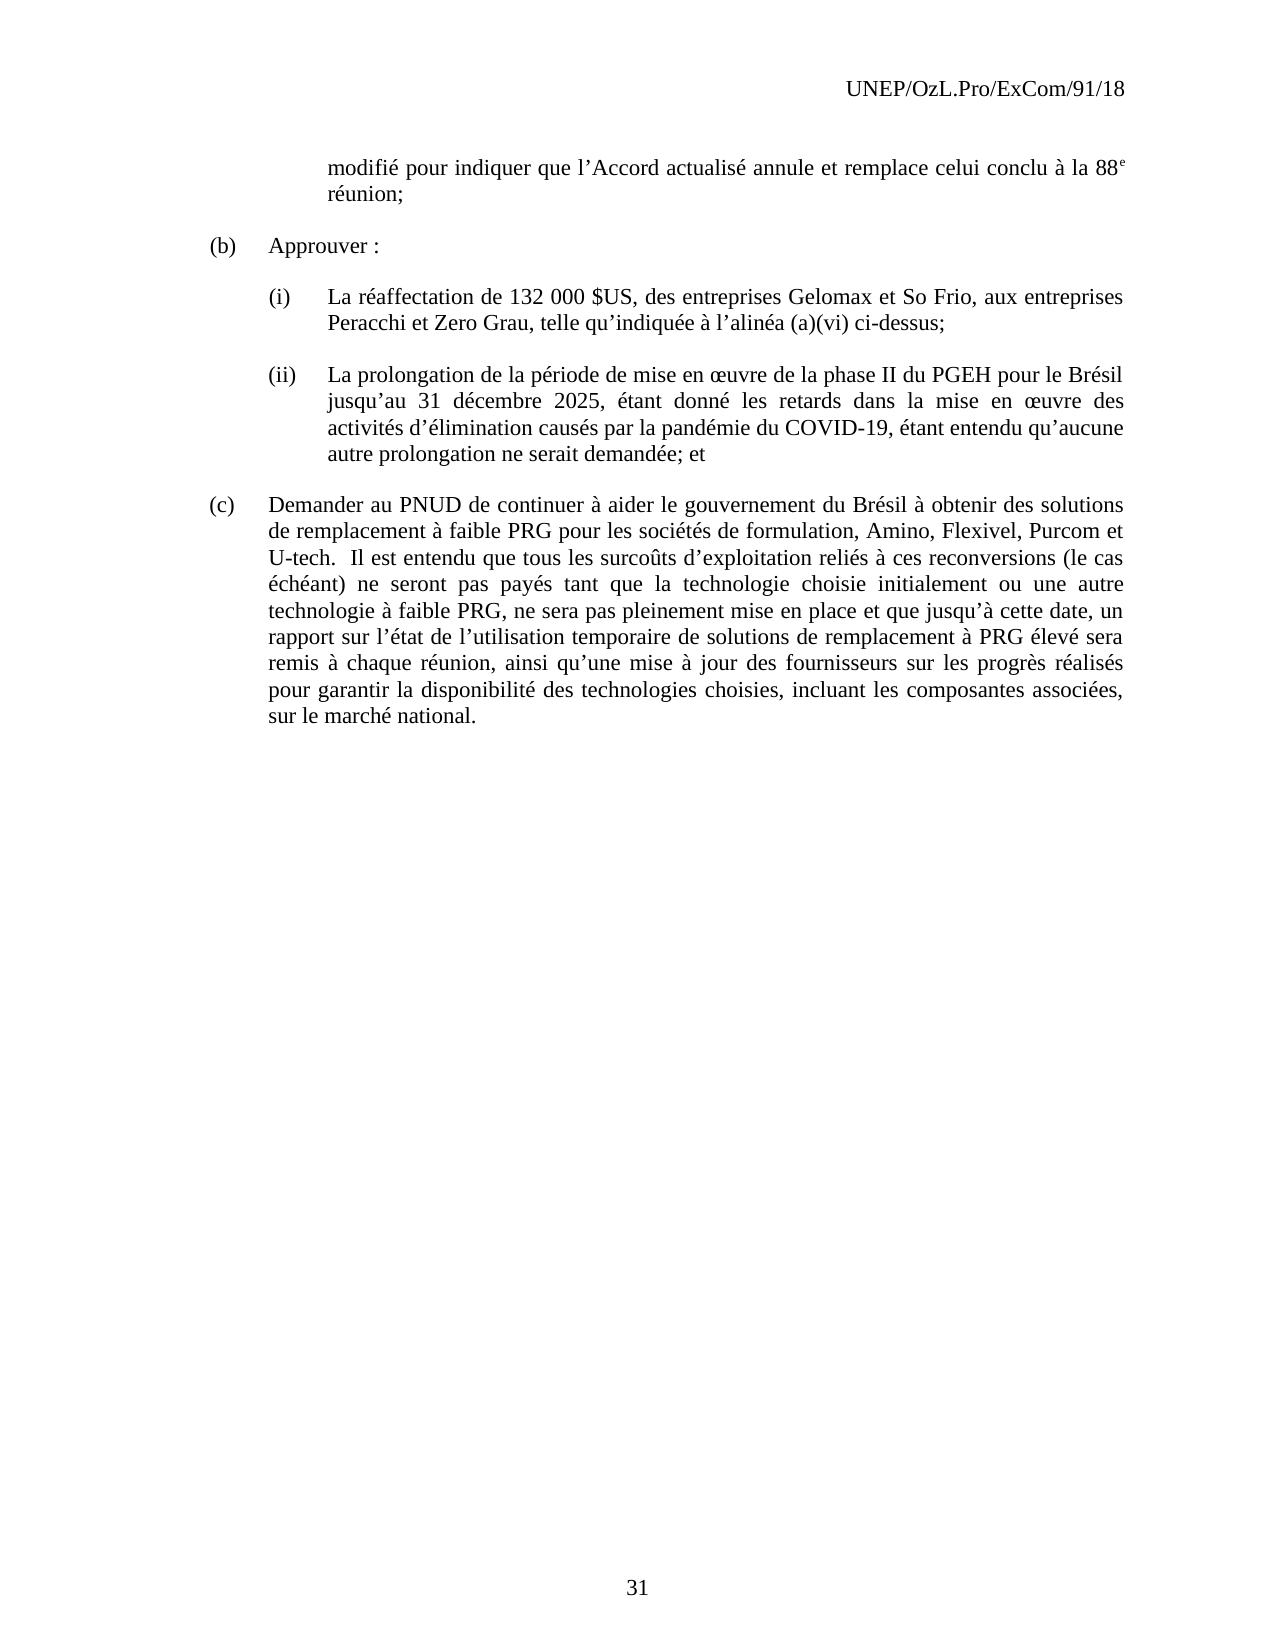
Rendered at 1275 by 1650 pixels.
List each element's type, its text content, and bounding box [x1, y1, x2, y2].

subtitle La réaffectation de 132 000 $US, des entreprises Gelomax et So Frio, aux entreprises Peracchi et Zero Grau, telle qu’indiquée à l’alinéa (a)(vi) ci-dessus; [269, 283, 1125, 336]
subtitle La prolongation de la période de mise en œuvre de la phase II du PGEH pour le Brésil jusqu’au 31 décembre 2025, étant donné les retards dans la mise en œuvre des activités d’élimination causés par la pandémie du COVID-19, étant entendu qu’aucune autre prolongation ne serait demandée; et [268, 361, 1125, 466]
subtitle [268, 154, 1125, 207]
subtitle Demander au PNUD de continuer à aider le gouvernement du Brésil à obtenir des solutions de remplacement à faible PRG pour les sociétés de formulation, Amino, Flexivel, Purcom et U-tech. Il est entendu que tous les surcoûts d’exploitation reliés à ces reconversions (le cas échéant) ne seront pas payés tant que la technologie choisie initialement ou une autre technologie à faible PRG, ne sera pas pleinement mise en place et que jusqu’à cette date, un rapport sur l’état de l’utilisation temporaire de solutions de remplacement à PRG élevé sera remis à chaque réunion, ainsi qu’une mise à jour des fournisseurs sur les progrès réalisés pour garantir la disponibilité des technologies choisies, incluant les composantes associées, sur le marché national. [209, 491, 1125, 728]
subtitle Approuver : [209, 232, 1125, 258]
